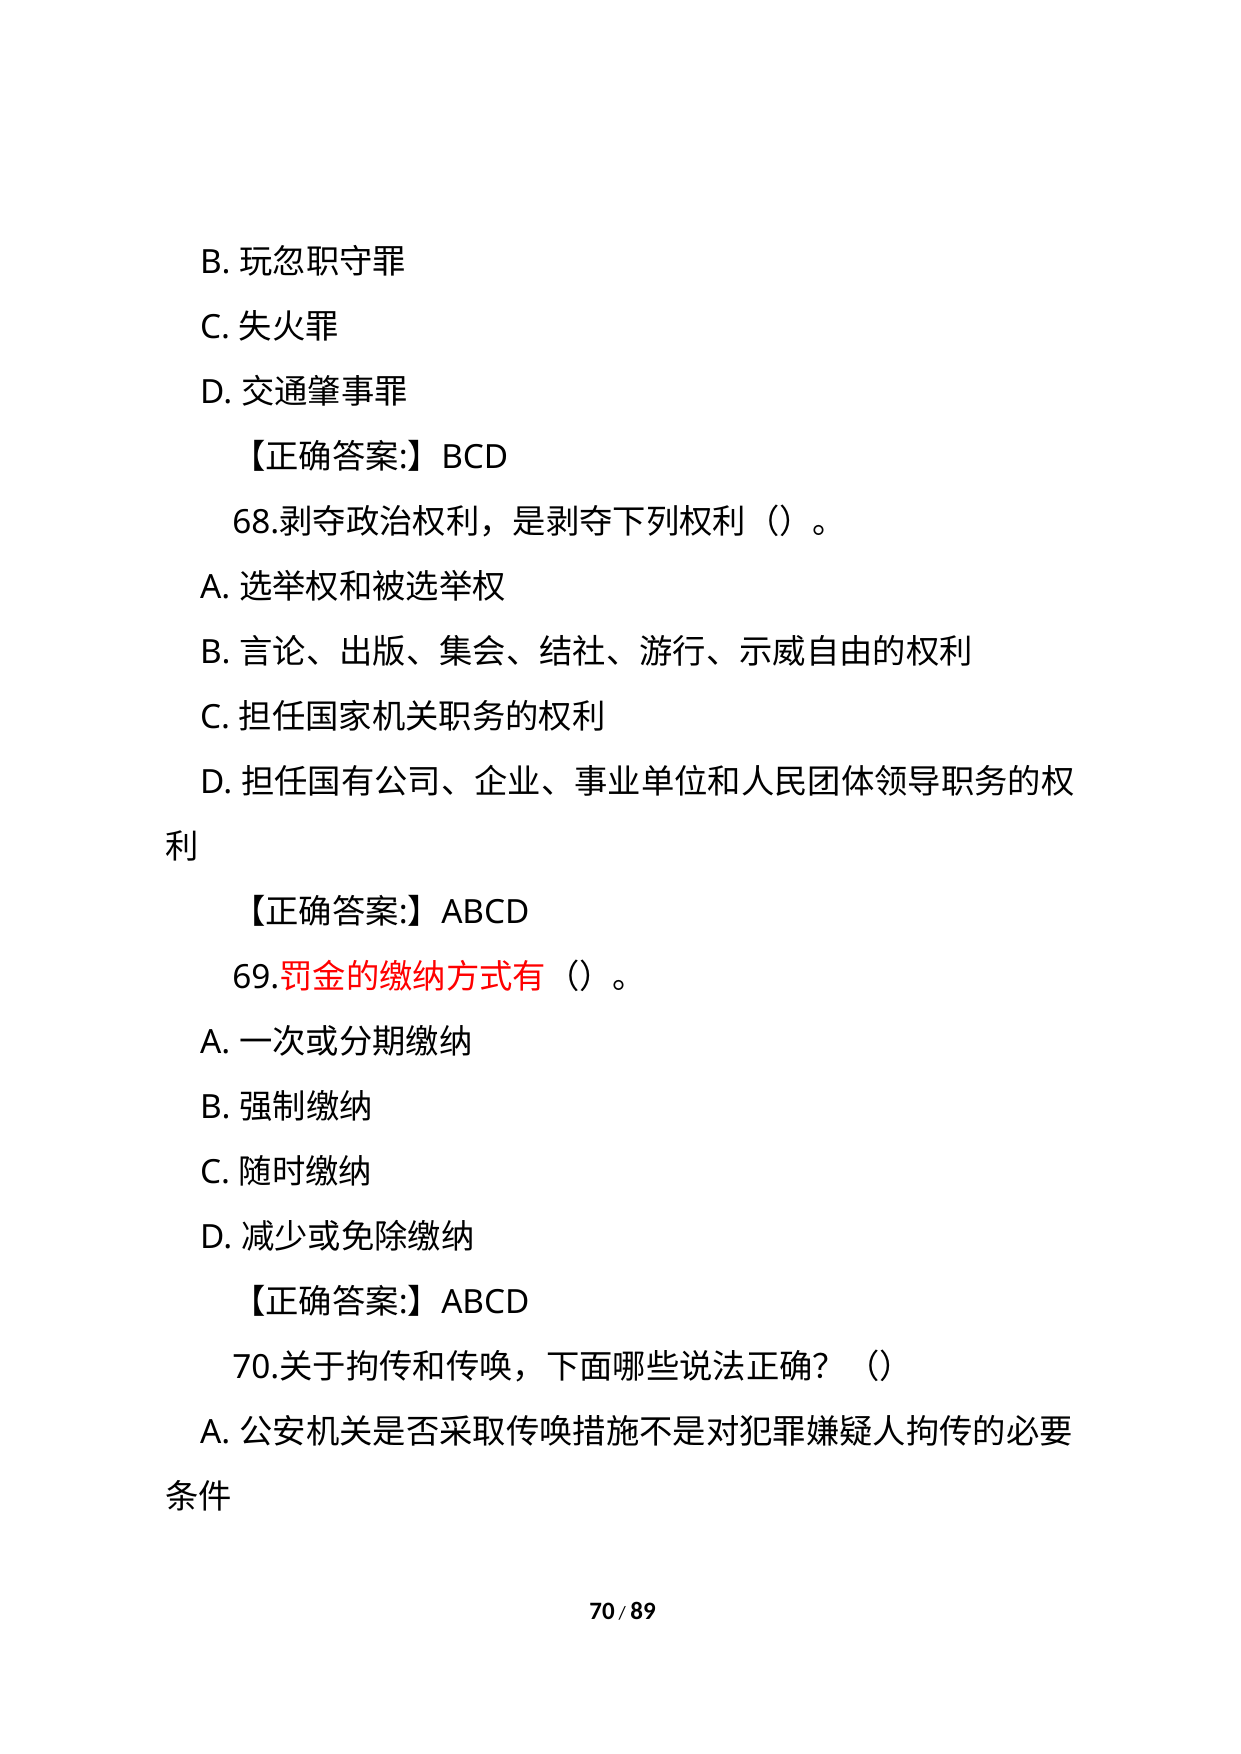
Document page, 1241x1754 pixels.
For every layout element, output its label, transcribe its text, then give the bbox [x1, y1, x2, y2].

text D. 担任国有公司、企业、事业单位和人民团体领导职务的权利 [165, 747, 1075, 877]
text D. 交通肇事罪 [165, 357, 1075, 422]
text 69.罚金的缴纳方式有（）。 [165, 942, 1075, 1007]
text D. 减少或免除缴纳 [165, 1202, 1075, 1267]
text A. 一次或分期缴纳 [165, 1007, 1075, 1072]
text C. 担任国家机关职务的权利 [165, 682, 1075, 747]
text B. 言论、出版、集会、结社、游行、示威自由的权利 [165, 617, 1075, 682]
text 【正确答案:】ABCD [165, 1267, 1075, 1332]
text C. 失火罪 [165, 292, 1075, 357]
text C. 随时缴纳 [165, 1137, 1075, 1202]
text A. 选举权和被选举权 [165, 552, 1075, 617]
text B. 强制缴纳 [165, 1072, 1075, 1137]
text B. 玩忽职守罪 [165, 227, 1075, 292]
text 70.关于拘传和传唤，下面哪些说法正确？（） [165, 1332, 1075, 1397]
text 【正确答案:】BCD [165, 422, 1075, 487]
text 【正确答案:】ABCD [165, 877, 1075, 942]
text 68.剥夺政治权利，是剥夺下列权利（）。 [165, 487, 1075, 552]
text A. 公安机关是否采取传唤措施不是对犯罪嫌疑人拘传的必要条件 [165, 1397, 1075, 1527]
